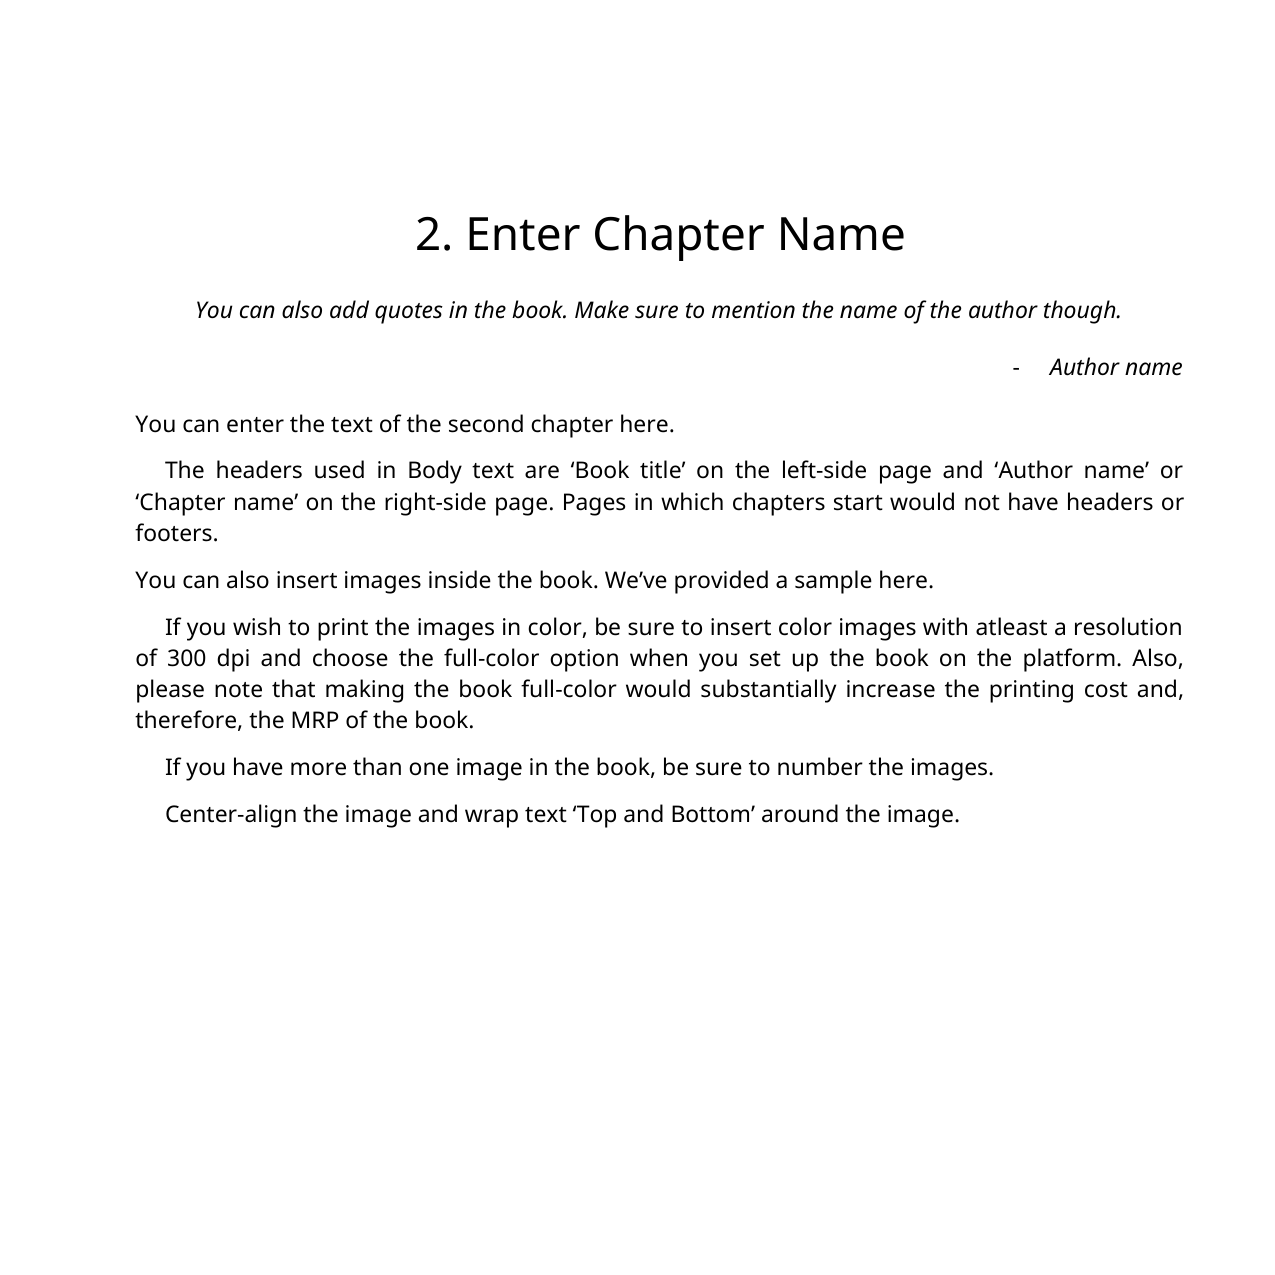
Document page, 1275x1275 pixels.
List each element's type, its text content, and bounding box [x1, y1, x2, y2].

text You can also insert images inside the book. We’ve provided a sample here. [135, 564, 1185, 595]
text If you wish to print the images in color, be sure to insert color images with atleast a resolution of 300 dpi and choose the full-color option when you set up the book on the platform. Also, please note that making the book full-color would substantially increase the printing cost and, therefore, the MRP of the book. [135, 611, 1185, 736]
text If you have more than one image in the book, be sure to number the images. [135, 751, 1185, 782]
subtitle 2. Enter Chapter Name [135, 201, 1185, 264]
text Author name [173, 351, 1185, 382]
text You can also add quotes in the book. Make sure to mention the name of the author though. [135, 294, 1185, 325]
text The headers used in Body text are ‘Book title’ on the left-side page and ‘Author name’ or ‘Chapter name’ on the right-side page. Pages in which chapters start would not have headers or footers. [135, 454, 1185, 548]
text You can enter the text of the second chapter here. [135, 407, 1185, 439]
text Center-align the image and wrap text ‘Top and Bottom’ around the image. [135, 798, 1185, 829]
